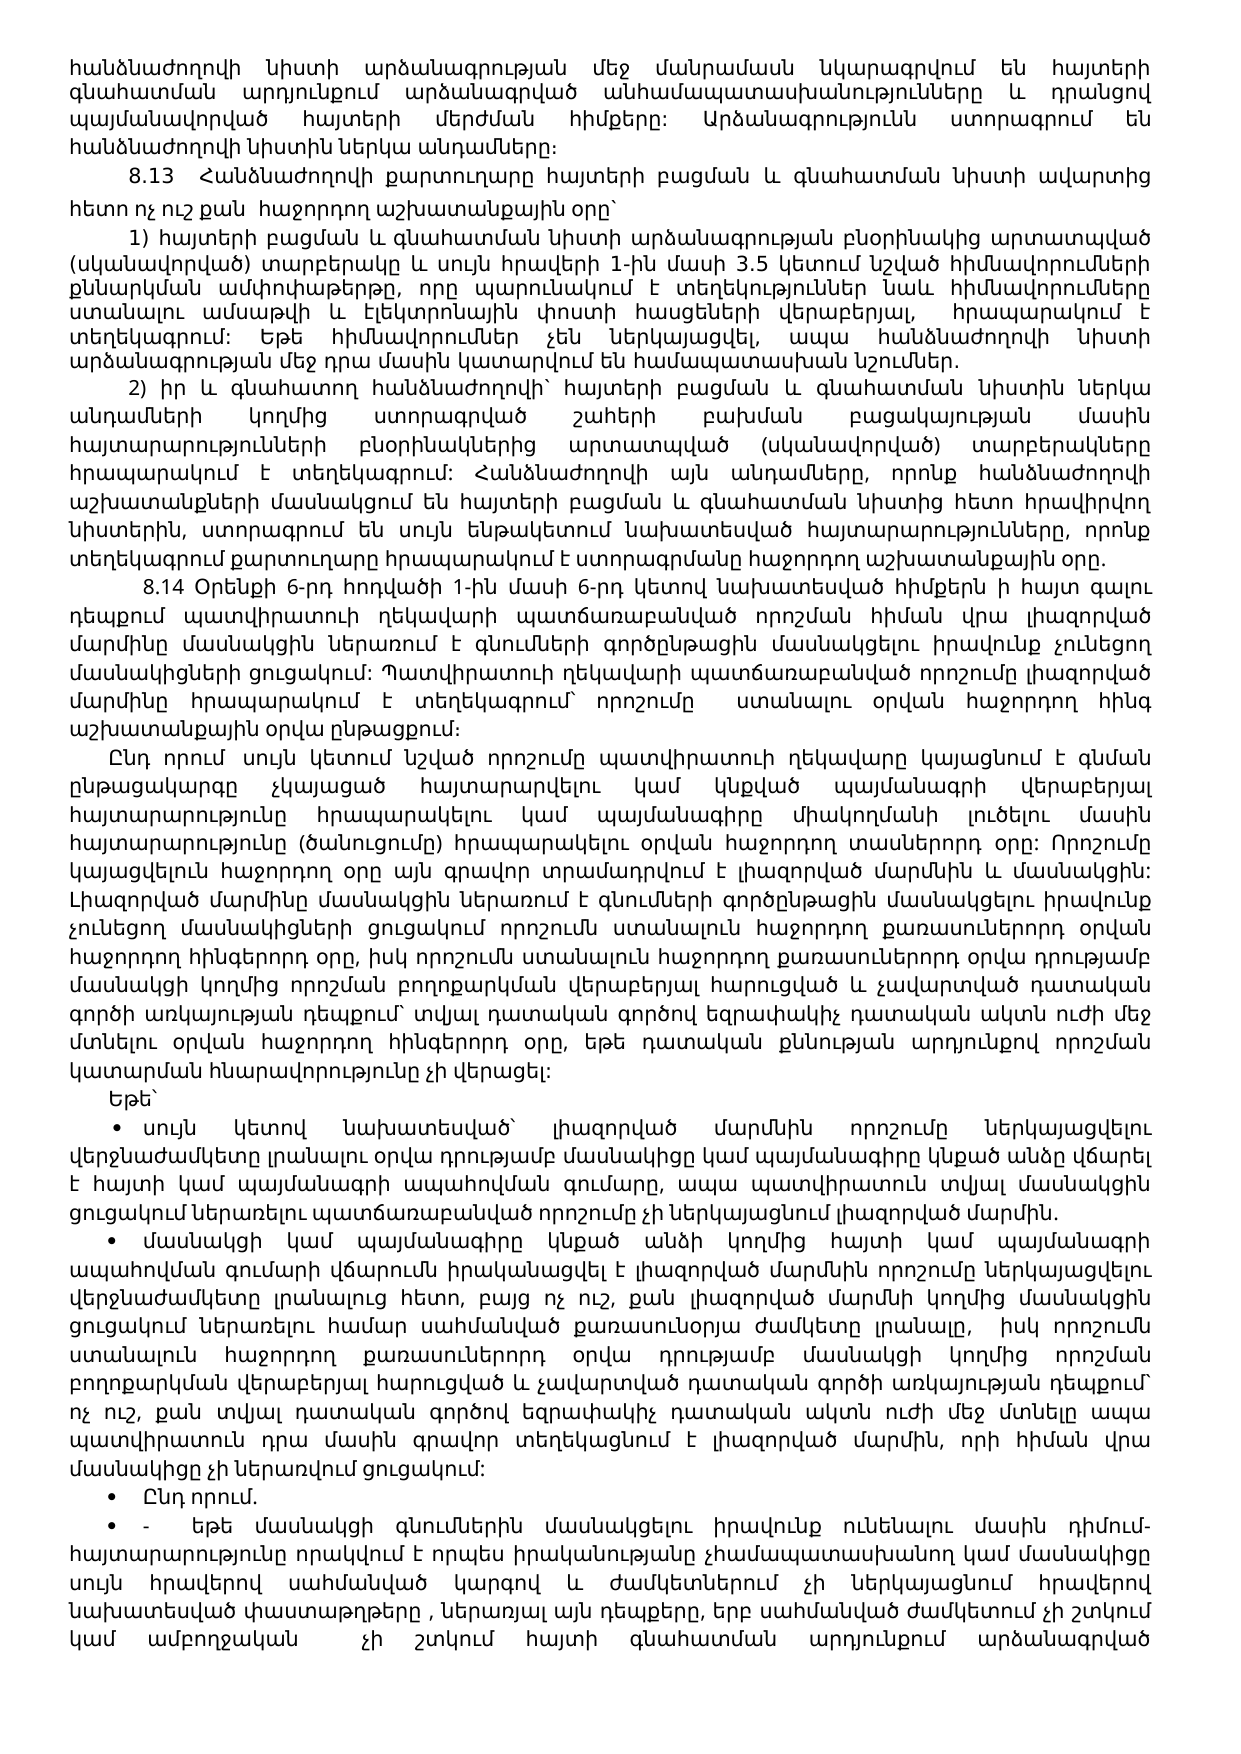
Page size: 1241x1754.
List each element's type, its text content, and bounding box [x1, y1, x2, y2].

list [69, 1511, 1152, 1653]
list Ընդ որում. [69, 1482, 1152, 1511]
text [69, 56, 1152, 161]
list սույն կետով նախատեսված՝ լիազորված մարմնին որոշումը ներկայացվելու վերջնաժամկետը լրանալու օրվա դրությամբ մասնակիցը կամ պայմանագիրը կնքած անձը վճարել է հայտի կամ պայմանագրի ապահովման գումարը, ապա պատվիրատուն տվյալ մասնակցին ցուցակում ներառելու պատճառաբանված որոշումը չի ներկայացնում լիազորված մարմին. [69, 1113, 1152, 1226]
text Եթե՝ [69, 1084, 1152, 1113]
list մասնակցի կամ պայմանագիրը կնքած անձի կողմից հայտի կամ պայմանագրի ապահովման գումարի վճարումն իրականացվել է լիազորված մարմնին որոշումը ներկայացվելու վերջնաժամկետը լրանալուց հետո, բայց ոչ ուշ, քան լիազորված մարմնի կողմից մասնակցին ցուցակում ներառելու համար սահմանված քառասունօրյա ժամկետը լրանալը, իսկ որոշումն ստանալուն հաջորդող քառասուներորդ օրվա դրությամբ մասնակցի կողմից որոշման բողոքարկման վերաբերյալ հարուցված և չավարտված դատական գործի առկայության դեպքում` ոչ ուշ, քան տվյալ դատական գործով եզրափակիչ դատական ակտն ուժի մեջ մտնելը ապա պատվիրատուն դրա մասին գրավոր տեղեկացնում է լիազորված մարմին, որի հիման վրա մասնակիցը չի ներառվում ցուցակում: [69, 1226, 1152, 1482]
text 1) հայտերի բացման և գնահատման նիստի արձանագրության բնօրինակից արտատպված (սկանավորված) տարբերակը և սույն հրավերի 1-ին մասի 3.5 կետում նշված հիմնավորումների քննարկման ամփոփաթերթը, որը պարունակում է տեղեկություններ նաև հիմնավորումները ստանալու ամսաթվի և էլեկտրոնային փոստի հասցեների վերաբերյալ, հրապարակում է տեղեկագրում: Եթե հիմնավորումներ չեն ներկայացվել, ապա հանձնաժողովի նիստի արձանագրության մեջ դրա մասին կատարվում են համապատասխան նշումներ. [69, 223, 1152, 373]
text Ընդ որում սույն կետում նշված որոշումը պատվիրատուի ղեկավարը կայացնում է գնման ընթացակարգը չկայացած հայտարարվելու կամ կնքված պայմանագրի վերաբերյալ հայտարարությունը հրապարակելու կամ պայմանագիրը միակողմանի լուծելու մասին հայտարարությունը (ծանուցումը) հրապարակելու օրվան հաջորդող տասներորդ օրը: Որոշումը կայացվելուն հաջորդող օրը այն գրավոր տրամադրվում է լիազորված մարմնին և մասնակցին: Լիազորված մարմինը մասնակցին ներառում է գնումների գործընթացին մասնակցելու իրավունք չունեցող մասնակիցների ցուցակում որոշումն ստանալուն հաջորդող քառասուներորդ օրվան հաջորդող հինգերորդ օրը, իսկ որոշումն ստանալուն հաջորդող քառասուներորդ օրվա դրությամբ մասնակցի կողմից որոշման բողոքարկման վերաբերյալ հարուցված և չավարտված դատական գործի առկայության դեպքում` տվյալ դատական գործով եզրափակիչ դատական ակտն ուժի մեջ մտնելու օրվան հաջորդող հինգերորդ օրը, եթե դատական քննության արդյունքով որոշման կատարման հնարավորությունը չի վերացել: [69, 743, 1152, 1084]
text 8.13 Հանձնաժողովի քարտուղարը հայտերի բացման և գնահատման նիստի ավարտից հետո ոչ ուշ քան հաջորդող աշխատանքային օրը` [69, 161, 1152, 223]
text 8.14 Օրենքի 6-րդ հոդվածի 1-ին մասի 6-րդ կետով նախատեսված հիմքերն ի հայտ գալու դեպքում պատվիրատուի ղեկավարի պատճառաբանված որոշման հիման վրա լիազորված մարմինը մասնակցին ներառում է գնումների գործընթացին մասնակցելու իրավունք չունեցող մասնակիցների ցուցակում: Պատվիրատուի ղեկավարի պատճառաբանված որոշումը լիազորված մարմինը հրապարակում է տեղեկագրում՝ որոշումը ստանալու օրվան հաջորդող հինգ աշխատանքային օրվա ընթացքում։ [69, 572, 1152, 743]
text 2) իր և գնահատող հանձնաժողովի` հայտերի բացման և գնահատման նիստին ներկա անդամների կողմից ստորագրված շահերի բախման բացակայության մասին հայտարարությունների բնօրինակներից արտատպված (սկանավորված) տարբերակները հրապարակում է տեղեկագրում: Հանձնաժողովի այն անդամները, որոնք հանձնաժողովի աշխատանքների մասնակցում են հայտերի բացման և գնահատման նիստից հետո հրավիրվող նիստերին, ստորագրում են սույն ենթակետում նախատեսված հայտարարությունները, որոնք տեղեկագրում քարտուղարը հրապարակում է ստորագրմանը հաջորդող աշխատանքային օրը. [69, 373, 1152, 572]
